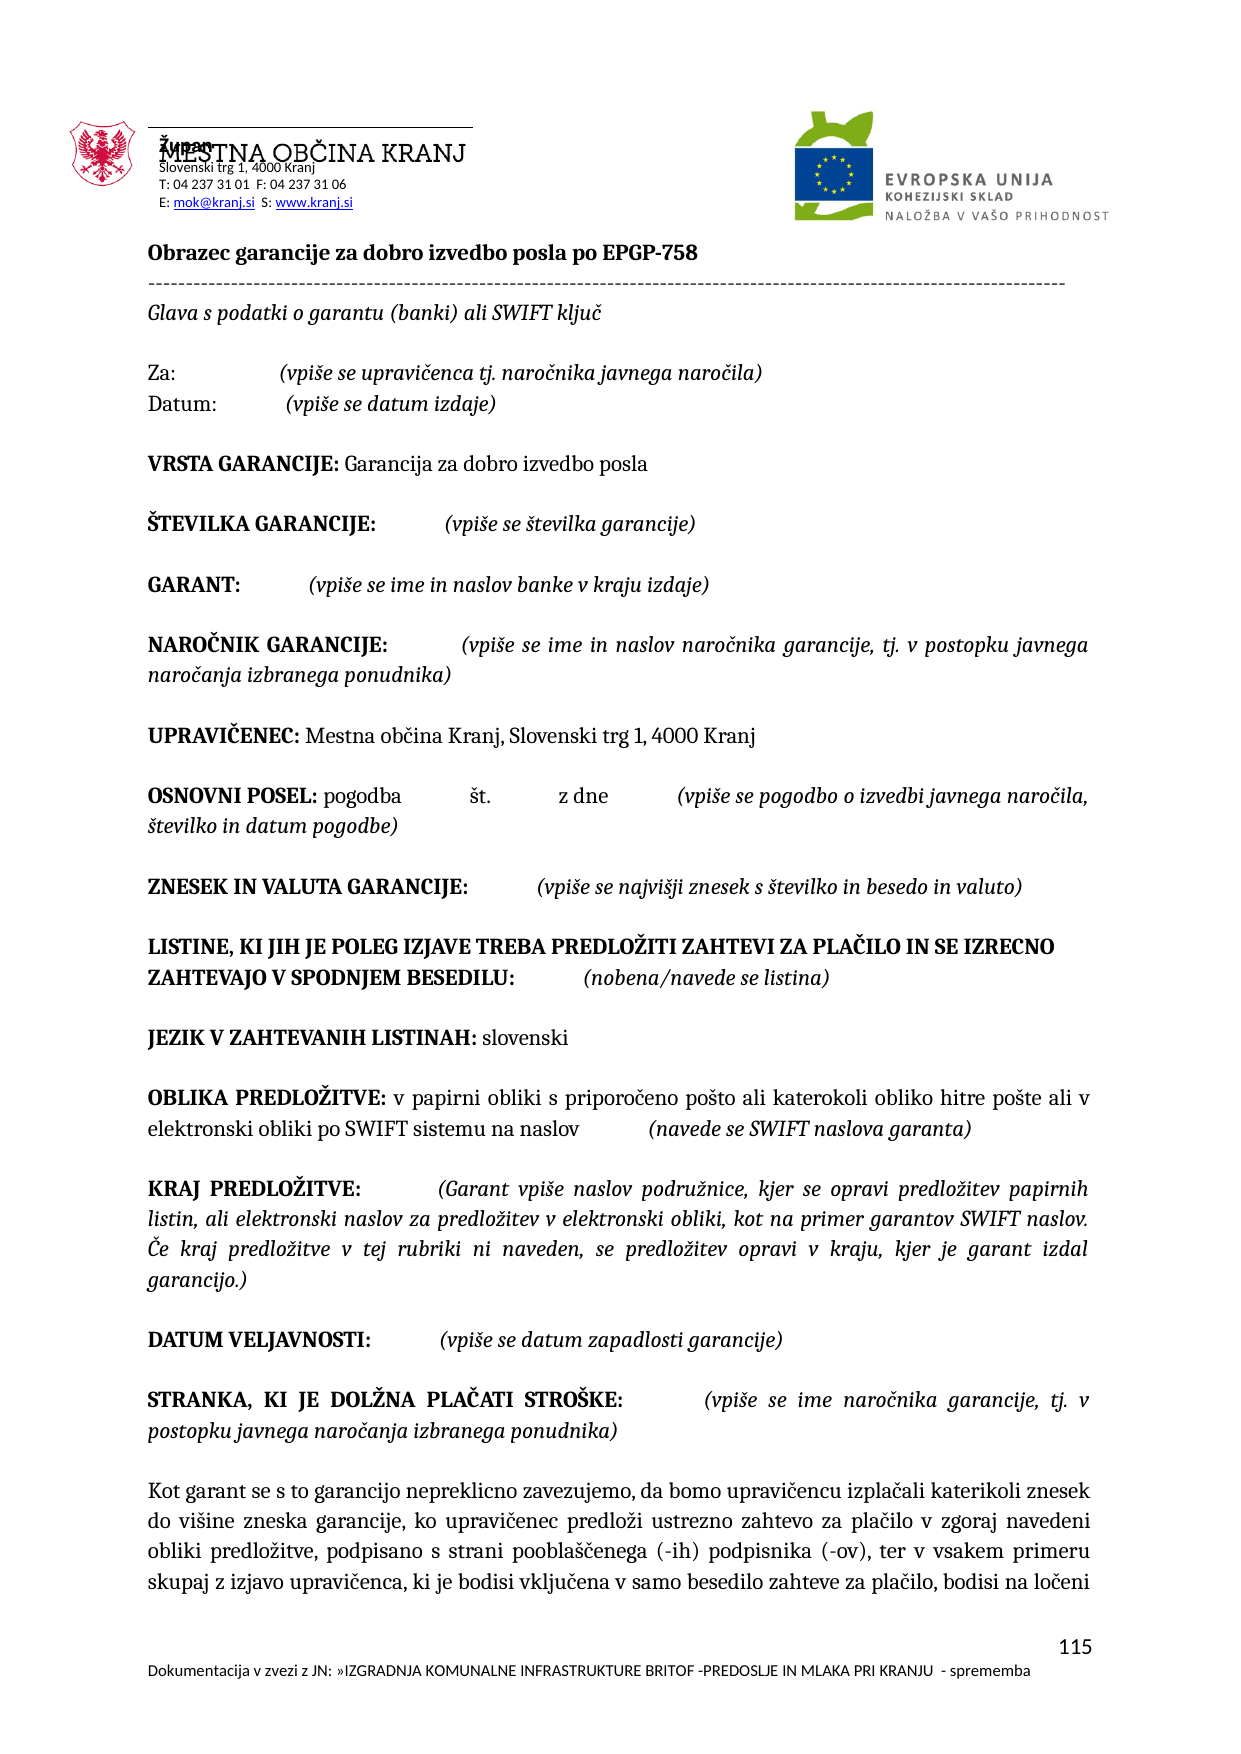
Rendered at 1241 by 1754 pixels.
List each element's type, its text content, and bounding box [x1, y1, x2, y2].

text OBLIKA PREDLOŽITVE: v papirni obliki s priporočeno pošto ali katerokoli obliko hitre pošte ali v elektronski obliki po SWIFT sistemu na naslov (navede se SWIFT naslova garanta) [148, 1085, 1092, 1142]
text Datum: (vpiše se datum izdaje) [148, 390, 1092, 417]
text Glava s podatki o garantu (banki) ali SWIFT ključ [148, 300, 1092, 326]
text Obrazec garancije za dobro izvedbo posla po EPGP-758 [148, 239, 1092, 266]
text ZNESEK IN VALUTA GARANCIJE: (vpiše se najvišji znesek s številko in besedo in valuto) [148, 874, 1092, 900]
picture [714, 103, 1149, 230]
text LISTINE, KI JIH JE POLEG IZJAVE TREBA PREDLOŽITI ZAHTEVI ZA PLAČILO IN SE IZRECNO ZAHTEVAJO V SPODNJEM BESEDILU: (nobena/navede se listina) [148, 934, 1093, 991]
text OSNOVNI POSEL: pogodba št. z dne (vpiše se pogodbo o izvedbi javnega naročila, številko in datum pogodbe) [148, 783, 1092, 839]
text VRSTA GARANCIJE: Garancija za dobro izvedbo posla [148, 451, 1092, 477]
text Za: (vpiše se upravičenca tj. naročnika javnega naročila) [148, 360, 1092, 386]
text JEZIK V ZAHTEVANIH LISTINAH: slovenski [148, 1025, 1092, 1051]
text -------------------------------------------------------------------------------------------------------------------------- [148, 269, 1092, 296]
text NAROČNIK GARANCIJE: (vpiše se ime in naslov naročnika garancije, tj. v postopku javnega naročanja izbranega ponudnika) [148, 632, 1092, 688]
text UPRAVIČENEC: Mestna občina Kranj, Slovenski trg 1, 4000 Kranj [148, 723, 1092, 749]
text DATUM VELJAVNOSTI: (vpiše se datum zapadlosti garancije) [148, 1327, 1092, 1353]
text GARANT: (vpiše se ime in naslov banke v kraju izdaje) [148, 572, 1092, 598]
text STRANKA, KI JE DOLŽNA PLAČATI STROŠKE: (vpiše se ime naročnika garancije, tj. v postopku javnega naročanja izbranega ponudnika) [148, 1387, 1092, 1444]
text KRAJ PREDLOŽITVE: (Garant vpiše naslov podružnice, kjer se opravi predložitev papirnih listin, ali elektronski naslov za predložitev v elektronski obliki, kot na primer garantov SWIFT naslov. Če kraj predložitve v tej rubriki ni naveden, se predložitev opravi v kraju, kjer je garant izdal garancijo.) [148, 1176, 1092, 1293]
text ŠTEVILKA GARANCIJE: (vpiše se številka garancije) [148, 511, 1092, 537]
